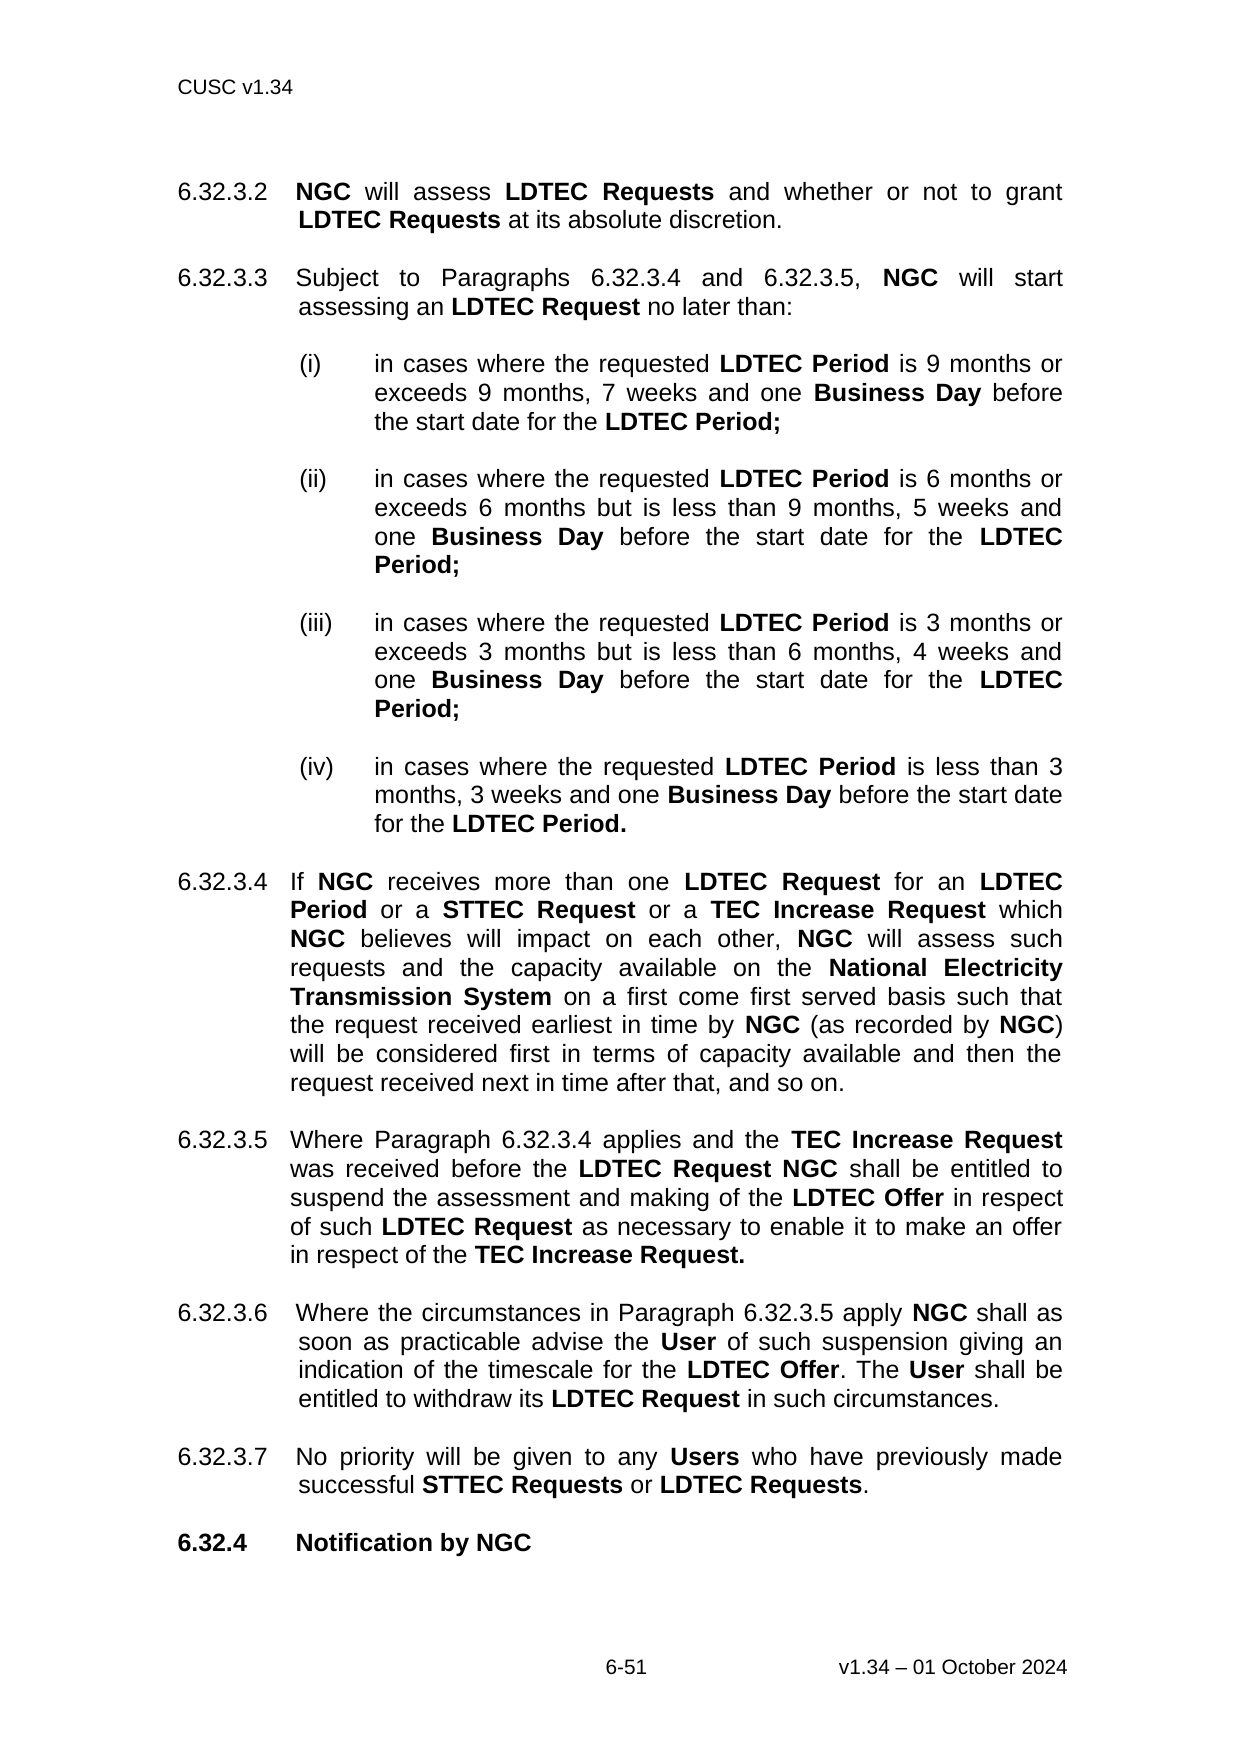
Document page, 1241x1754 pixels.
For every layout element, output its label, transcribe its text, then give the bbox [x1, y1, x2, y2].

text 6.32.3.2 NGC will assess LDTEC Requests and whether or not to grant LDTEC Requests at its absolute discretion. [177, 176, 1063, 234]
text 6.32.4 Notification by NGC [177, 1528, 1063, 1556]
text (iv) in cases where the requested LDTEC Period is less than 3 months, 3 weeks and one Business Day before the start date for the LDTEC Period. [177, 751, 1063, 838]
text 6.32.3.5 Where Paragraph 6.32.3.4 applies and the TEC Increase Request was received before the LDTEC Request NGC shall be entitled to suspend the assessment and making of the LDTEC Offer in respect of such LDTEC Request as necessary to enable it to make an offer in respect of the TEC Increase Request. [177, 1125, 1063, 1269]
list If NGC receives more than one LDTEC Request for an LDTEC Period or a STTEC Request or a TEC Increase Request which NGC believes will impact on each other, NGC will assess such requests and the capacity available on the National Electricity Transmission System on a first come first served basis such that the request received earliest in time by NGC (as recorded by NGC) will be considered first in terms of capacity available and then the request received next in time after that, and so on. [177, 866, 1063, 1096]
text (i) in cases where the requested LDTEC Period is 9 months or exceeds 9 months, 7 weeks and one Business Day before the start date for the LDTEC Period; [177, 349, 1063, 435]
text 6.32.3.7 No priority will be given to any Users who have previously made successful STTEC Requests or LDTEC Requests. [177, 1441, 1063, 1499]
text 6.32.3.3 Subject to Paragraphs 6.32.3.4 and 6.32.3.5, NGC will start assessing an LDTEC Request no later than: [177, 263, 1063, 320]
text (iii) in cases where the requested LDTEC Period is 3 months or exceeds 3 months but is less than 6 months, 4 weeks and one Business Day before the start date for the LDTEC Period; [177, 608, 1063, 723]
text 6.32.3.6 Where the circumstances in Paragraph 6.32.3.5 apply NGC shall as soon as practicable advise the User of such suspension giving an indication of the timescale for the LDTEC Offer. The User shall be entitled to withdraw its LDTEC Request in such circumstances. [177, 1298, 1063, 1413]
text (ii) in cases where the requested LDTEC Period is 6 months or exceeds 6 months but is less than 9 months, 5 weeks and one Business Day before the start date for the LDTEC Period; [177, 464, 1063, 579]
